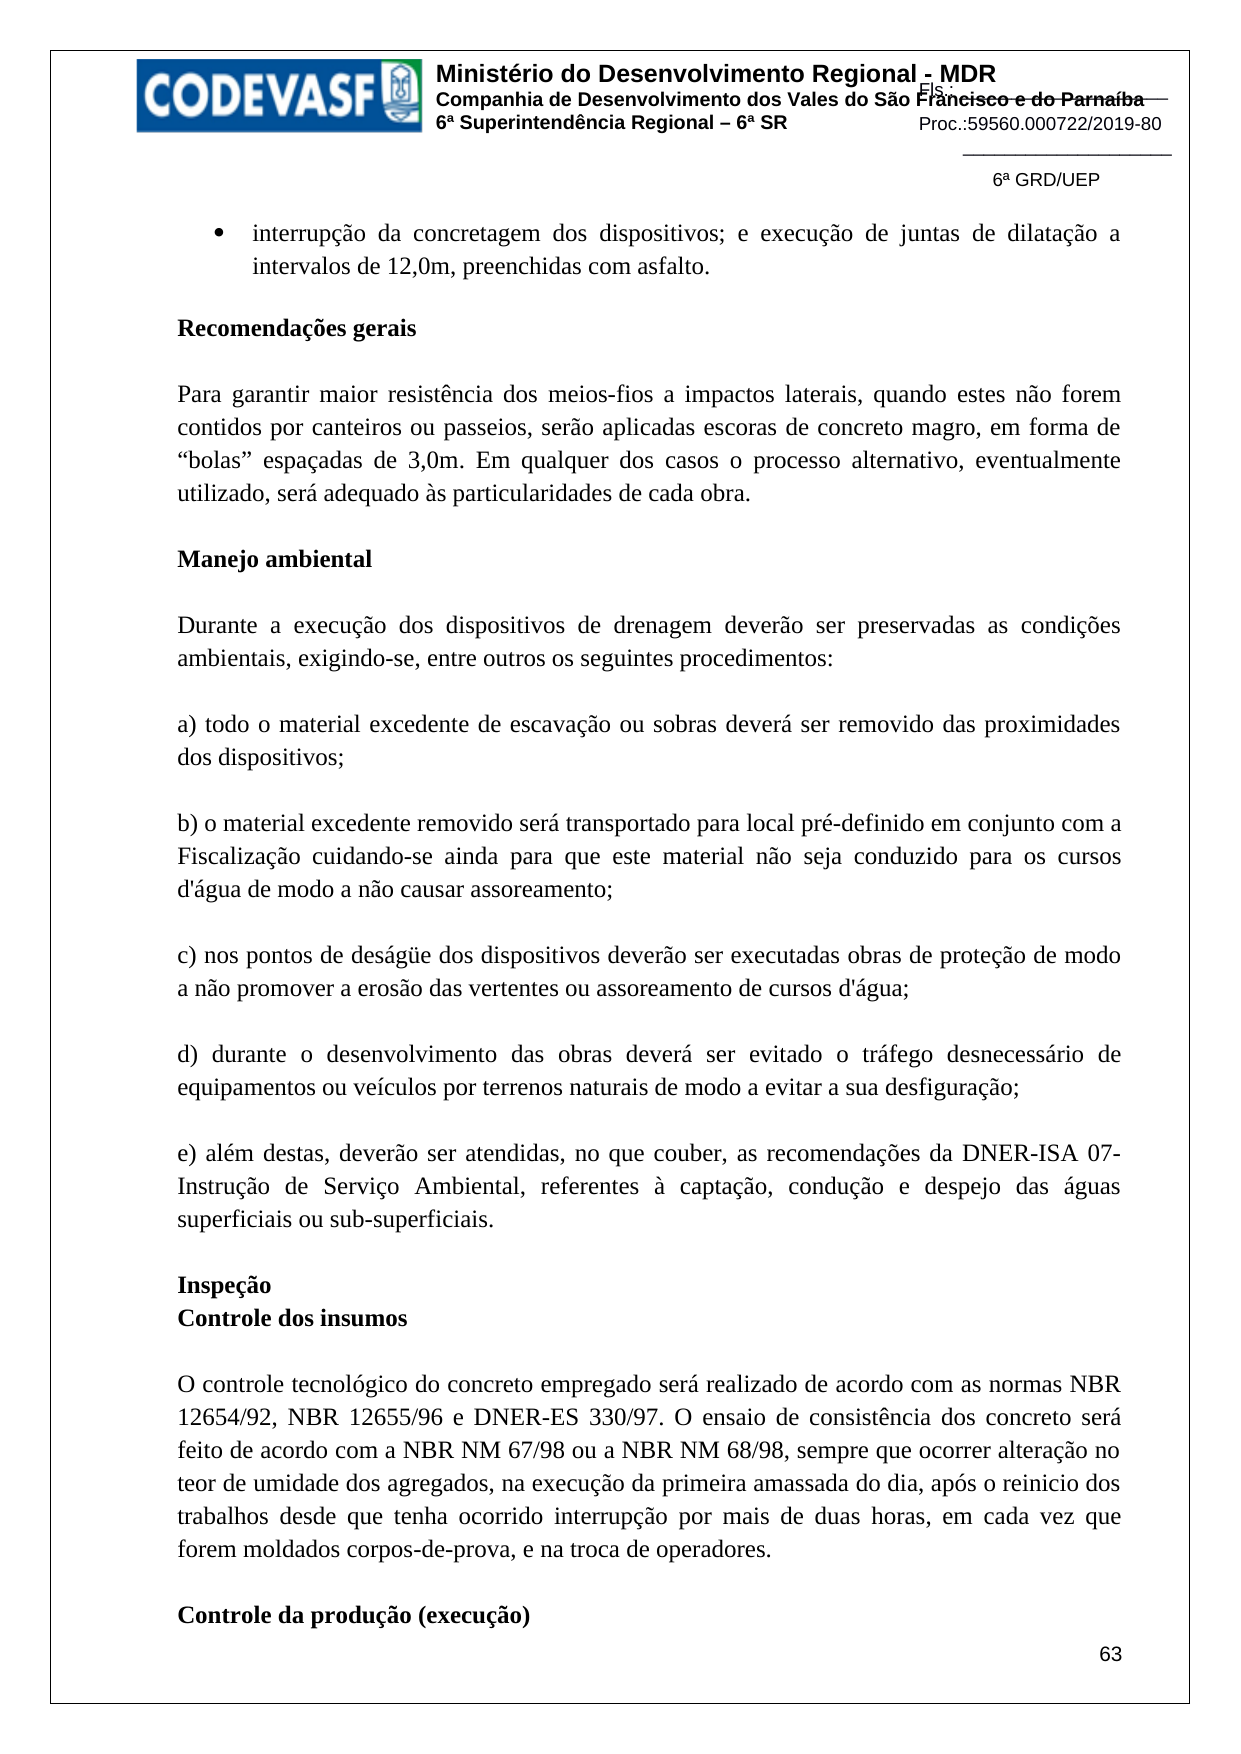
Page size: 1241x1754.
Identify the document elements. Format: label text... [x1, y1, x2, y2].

text c) nos pontos de deságüe dos dispositivos deverão ser executadas obras de proteção de modo a não promover a erosão das vertentes ou assoreamento de cursos d'água; [177, 940, 1122, 1002]
text Controle da produção (execução) [177, 1601, 1122, 1629]
text Recomendações gerais [177, 313, 1122, 341]
text Durante a execução dos dispositivos de drenagem deverão ser preservadas as condições ambientais, exigindo-se, entre outros os seguintes procedimentos: [177, 610, 1122, 672]
text Controle dos insumos [177, 1303, 1122, 1332]
text a) todo o material excedente de escavação ou sobras deverá ser removido das proximidades dos dispositivos; [177, 709, 1122, 771]
picture [136, 59, 424, 135]
text O controle tecnológico do concreto empregado será realizado de acordo com as normas NBR 12654/92, NBR 12655/96 e DNER-ES 330/97. O ensaio de consistência dos concreto será feito de acordo com a NBR NM 67/98 ou a NBR NM 68/98, sempre que ocorrer alteração no teor de umidade dos agregados, na execução da primeira amassada do dia, após o reinicio dos trabalhos desde que tenha ocorrido interrupção por mais de duas horas, em cada vez que forem moldados corpos-de-prova, e na troca de operadores. [177, 1369, 1122, 1563]
text e) além destas, deverão ser atendidas, no que couber, as recomendações da DNER-ISA 07- Instrução de Serviço Ambiental, referentes à captação, condução e despejo das águas superficiais ou sub-superficiais. [177, 1138, 1122, 1233]
text d) durante o desenvolvimento das obras deverá ser evitado o tráfego desnecessário de equipamentos ou veículos por terrenos naturais de modo a evitar a sua desfiguração; [177, 1039, 1122, 1101]
text Manejo ambiental [177, 544, 1122, 573]
list interrupção da concretagem dos dispositivos; e execução de juntas de dilatação a intervalos de 12,0m, preenchidas com asfalto. [214, 218, 1122, 280]
text Inspeção [177, 1270, 1122, 1299]
text Para garantir maior resistência dos meios-fios a impactos laterais, quando estes não forem contidos por canteiros ou passeios, serão aplicadas escoras de concreto magro, em forma de “bolas” espaçadas de 3,0m. Em qualquer dos casos o processo alternativo, eventualmente utilizado, será adequado às particularidades de cada obra. [177, 379, 1122, 507]
text b) o material excedente removido será transportado para local pré-definido em conjunto com a Fiscalização cuidando-se ainda para que este material não seja conduzido para os cursos d'água de modo a não causar assoreamento; [177, 808, 1122, 903]
